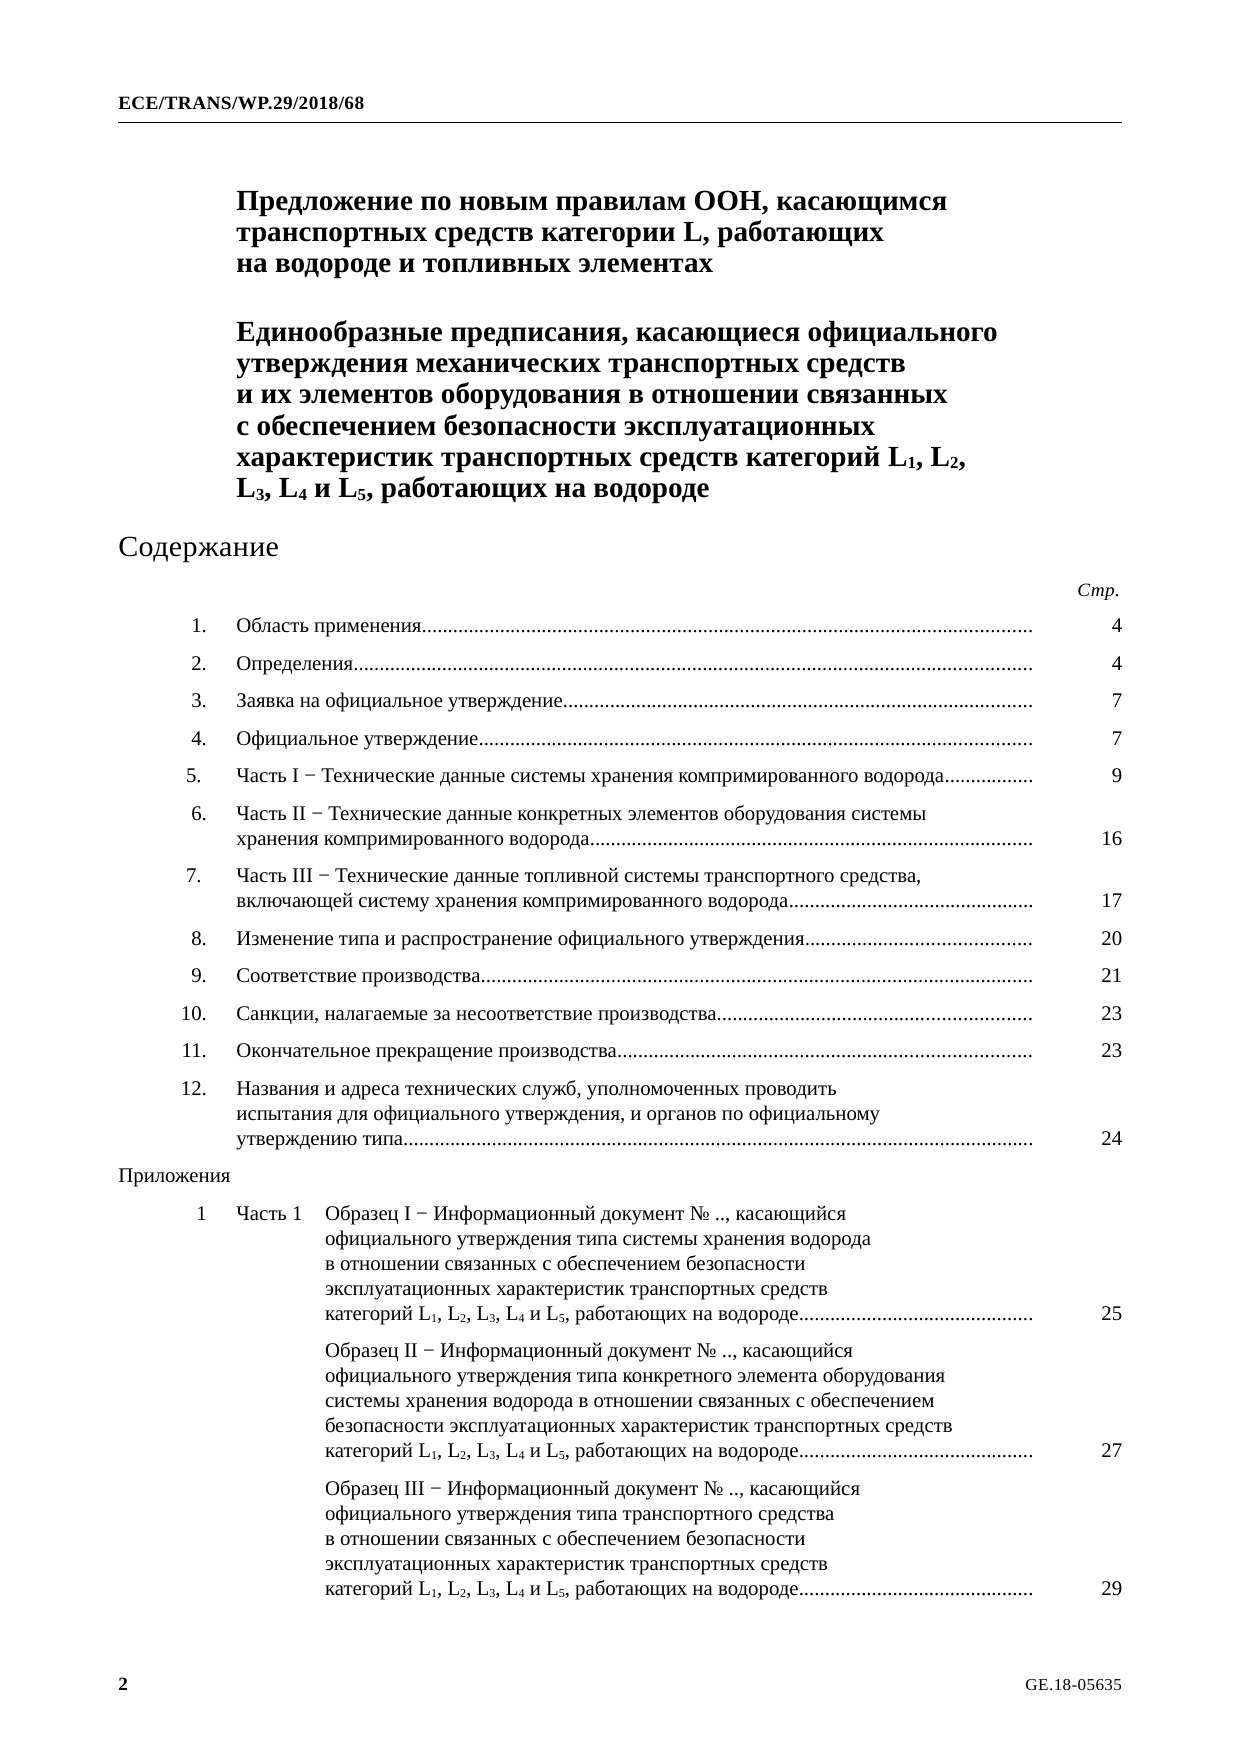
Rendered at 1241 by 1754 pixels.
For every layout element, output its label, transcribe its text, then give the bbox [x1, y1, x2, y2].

text 9. Соответствие производства 21 [118, 962, 1122, 987]
text 1 Часть 1 Образец I − Информационный документ № .., касающийся официального утверждения типа системы хранения водорода в отношении связанных с обеспечением безопасности эксплуатационных характеристик транспортных средств категорий L1, L2, L3, L4 и L5, работающих на водороде 25 [118, 1200, 1122, 1325]
text 5. Часть I − Технические данные системы хранения компримированного водорода 9 [118, 762, 1122, 787]
text 4. Официальное утверждение 7 [118, 725, 1122, 750]
text 3. Заявка на официальное утверждение 7 [118, 687, 1122, 712]
text 10. Санкции, налагаемые за несоответствие производства 23 [118, 1000, 1122, 1025]
text Образец III − Информационный документ № .., касающийся официального утверждения типа транспортного средства в отношении связанных с обеспечением безопасности эксплуатационных характеристик транспортных средств категорий L1, L2, L3, L4 и L5, работающих на водороде 29 [118, 1475, 1122, 1600]
text Единообразные предписания, касающиеся официального утверждения механических транспортных средств и их элементов оборудования в отношении связанных с обеспечением безопасности эксплуатационных характеристик транспортных средств категорий L1, L2, L3, L4 и L5, работающих на водороде [118, 316, 1004, 504]
text Предложение по новым правилам ООН, касающимся транспортных средств категории L, работающих на водороде и топливных элементах [118, 185, 1004, 279]
text 6. Часть II − Технические данные конкретных элементов оборудования системы хранения компримированного водорода 16 [118, 800, 1122, 850]
text Образец II − Информационный документ № .., касающийся официального утверждения типа конкретного элемента оборудования системы хранения водорода в отношении связанных с обеспечением безопасности эксплуатационных характеристик транспортных средств категорий L1, L2, L3, L4 и L5, работающих на водороде 27 [118, 1337, 1122, 1462]
text 12. Названия и адреса технических служб, уполномоченных проводить испытания для официального утверждения, и органов по официальному утверждению типа 24 [118, 1075, 1122, 1150]
text 1. Область применения 4 [118, 612, 1122, 637]
text 11. Окончательное прекращение производства 23 [118, 1037, 1122, 1062]
text Приложения [118, 1162, 1122, 1187]
text Содержание [118, 529, 1122, 562]
text 7. Часть III − Технические данные топливной системы транспортного средства, включающей систему хранения компримированного водорода 17 [118, 862, 1122, 912]
text 2. Определения 4 [118, 650, 1122, 675]
text Стр. [148, 575, 1122, 600]
text 8. Изменение типа и распространение официального утверждения 20 [118, 925, 1122, 950]
